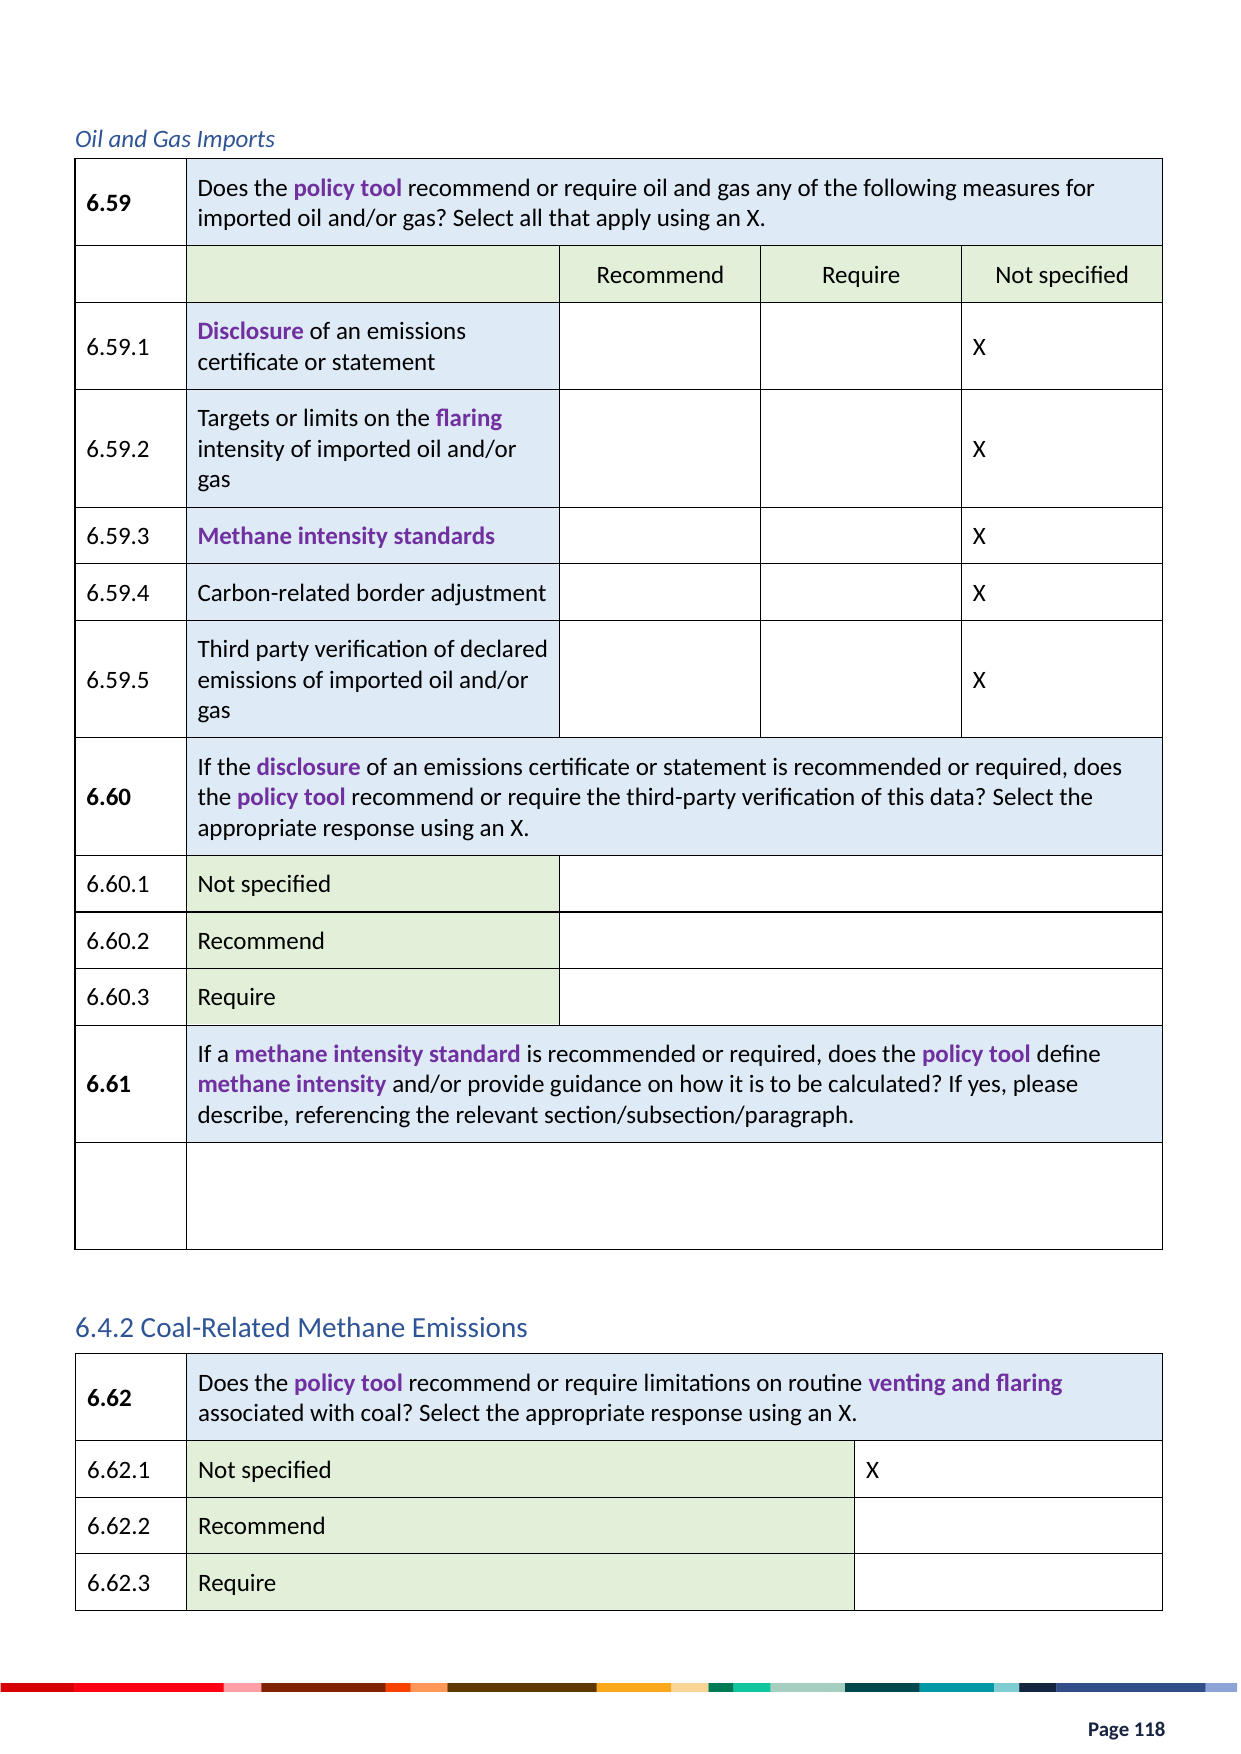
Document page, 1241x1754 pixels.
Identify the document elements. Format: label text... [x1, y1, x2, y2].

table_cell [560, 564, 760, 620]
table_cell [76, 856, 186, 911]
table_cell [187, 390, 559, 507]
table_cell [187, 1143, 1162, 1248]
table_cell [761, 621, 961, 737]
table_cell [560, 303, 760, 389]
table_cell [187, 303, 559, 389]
subtitle 6.4.2 Coal-Related Methane Emissions [75, 1309, 1165, 1345]
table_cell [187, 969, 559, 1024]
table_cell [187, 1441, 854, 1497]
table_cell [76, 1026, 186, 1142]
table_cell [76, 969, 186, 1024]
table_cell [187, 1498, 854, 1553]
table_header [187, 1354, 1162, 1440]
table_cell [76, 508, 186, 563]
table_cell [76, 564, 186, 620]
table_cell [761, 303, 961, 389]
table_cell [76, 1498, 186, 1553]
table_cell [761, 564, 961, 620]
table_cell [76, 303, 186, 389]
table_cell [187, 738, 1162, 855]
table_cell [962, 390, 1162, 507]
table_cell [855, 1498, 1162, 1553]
subtitle Oil and Gas Imports [75, 123, 1165, 154]
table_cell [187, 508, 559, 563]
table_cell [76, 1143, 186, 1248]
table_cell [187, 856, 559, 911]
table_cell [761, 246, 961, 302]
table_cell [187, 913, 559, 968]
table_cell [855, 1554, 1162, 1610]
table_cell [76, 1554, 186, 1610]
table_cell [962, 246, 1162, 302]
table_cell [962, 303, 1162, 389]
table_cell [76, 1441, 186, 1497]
picture [0, 1683, 1236, 1692]
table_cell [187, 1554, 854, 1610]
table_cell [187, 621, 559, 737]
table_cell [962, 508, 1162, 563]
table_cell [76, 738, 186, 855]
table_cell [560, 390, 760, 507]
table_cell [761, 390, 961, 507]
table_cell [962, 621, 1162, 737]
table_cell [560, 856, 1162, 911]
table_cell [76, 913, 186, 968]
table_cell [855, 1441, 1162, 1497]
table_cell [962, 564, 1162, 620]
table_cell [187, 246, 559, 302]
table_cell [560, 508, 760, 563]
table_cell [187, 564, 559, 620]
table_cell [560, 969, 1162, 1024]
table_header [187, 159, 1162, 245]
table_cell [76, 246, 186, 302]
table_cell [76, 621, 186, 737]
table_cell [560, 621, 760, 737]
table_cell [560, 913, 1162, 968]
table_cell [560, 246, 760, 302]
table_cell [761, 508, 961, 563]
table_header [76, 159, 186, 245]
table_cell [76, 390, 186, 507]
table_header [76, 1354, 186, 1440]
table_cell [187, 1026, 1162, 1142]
